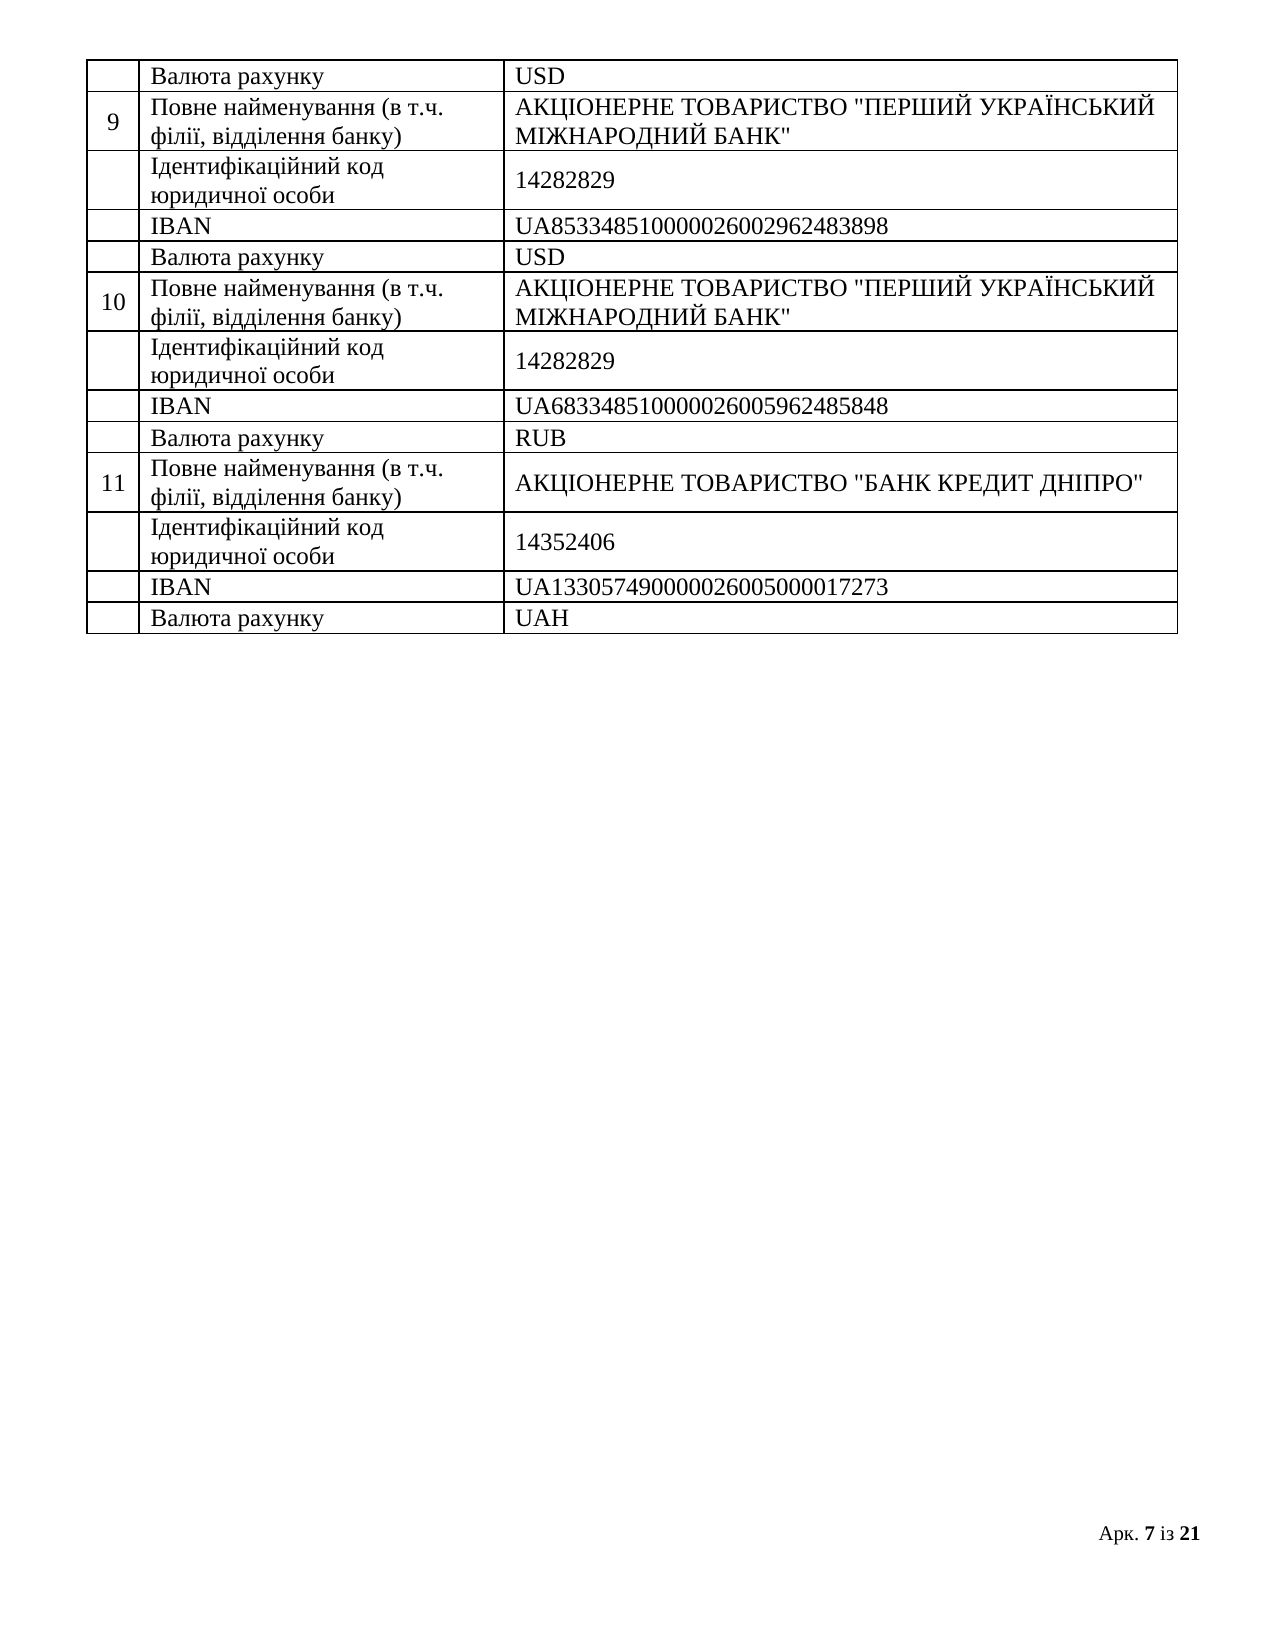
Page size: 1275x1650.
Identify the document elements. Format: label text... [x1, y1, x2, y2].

table_cell [88, 332, 138, 389]
table_cell 9 [88, 92, 138, 150]
table_cell Валюта рахунку [140, 242, 503, 271]
table_cell UA683348510000026005962485848 [505, 391, 1177, 421]
table_cell USD [505, 61, 1177, 91]
table_cell RUB [505, 422, 1177, 452]
table_cell Ідентифікаційний код юридичної особи [140, 513, 503, 570]
table_cell [88, 61, 138, 91]
table_cell ІBAN [140, 391, 503, 421]
table_cell Валюта рахунку [140, 603, 503, 632]
table_cell 11 [88, 453, 138, 511]
table_cell ІBAN [140, 572, 503, 601]
table_cell Повне найменування (в т.ч. філії, відділення банку) [140, 453, 503, 511]
table_cell 14352406 [505, 513, 1177, 570]
table_cell [88, 391, 138, 421]
table_cell 14282829 [505, 151, 1177, 209]
table_cell USD [505, 242, 1177, 271]
table_cell [88, 572, 138, 601]
table_cell UAH [505, 603, 1177, 632]
table_cell UA133057490000026005000017273 [505, 572, 1177, 601]
table_cell Ідентифікаційний код юридичної особи [140, 332, 503, 389]
table_cell Валюта рахунку [140, 422, 503, 452]
table_cell [88, 422, 138, 452]
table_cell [505, 92, 1177, 150]
table_cell Повне найменування (в т.ч. філії, відділення банку) [140, 273, 503, 330]
table_cell ІBAN [140, 210, 503, 240]
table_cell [140, 92, 503, 150]
table_cell [88, 242, 138, 271]
table_cell АКЦІОНЕРНЕ ТОВАРИСТВО "БАНК КРЕДИТ ДНІПРО" [505, 453, 1177, 511]
table_cell [88, 151, 138, 209]
table_cell [88, 210, 138, 240]
table_cell [88, 603, 138, 632]
table_cell UA853348510000026002962483898 [505, 210, 1177, 240]
table_cell 10 [88, 273, 138, 330]
table_cell АКЦІОНЕРНЕ ТОВАРИСТВО "ПЕРШИЙ УКРАЇНСЬКИЙ МІЖНАРОДНИЙ БАНК" [505, 273, 1177, 330]
table_cell [88, 513, 138, 570]
table_cell Валюта рахунку [140, 61, 503, 91]
table_cell Ідентифікаційний код юридичної особи [140, 151, 503, 209]
table_cell 14282829 [505, 332, 1177, 389]
